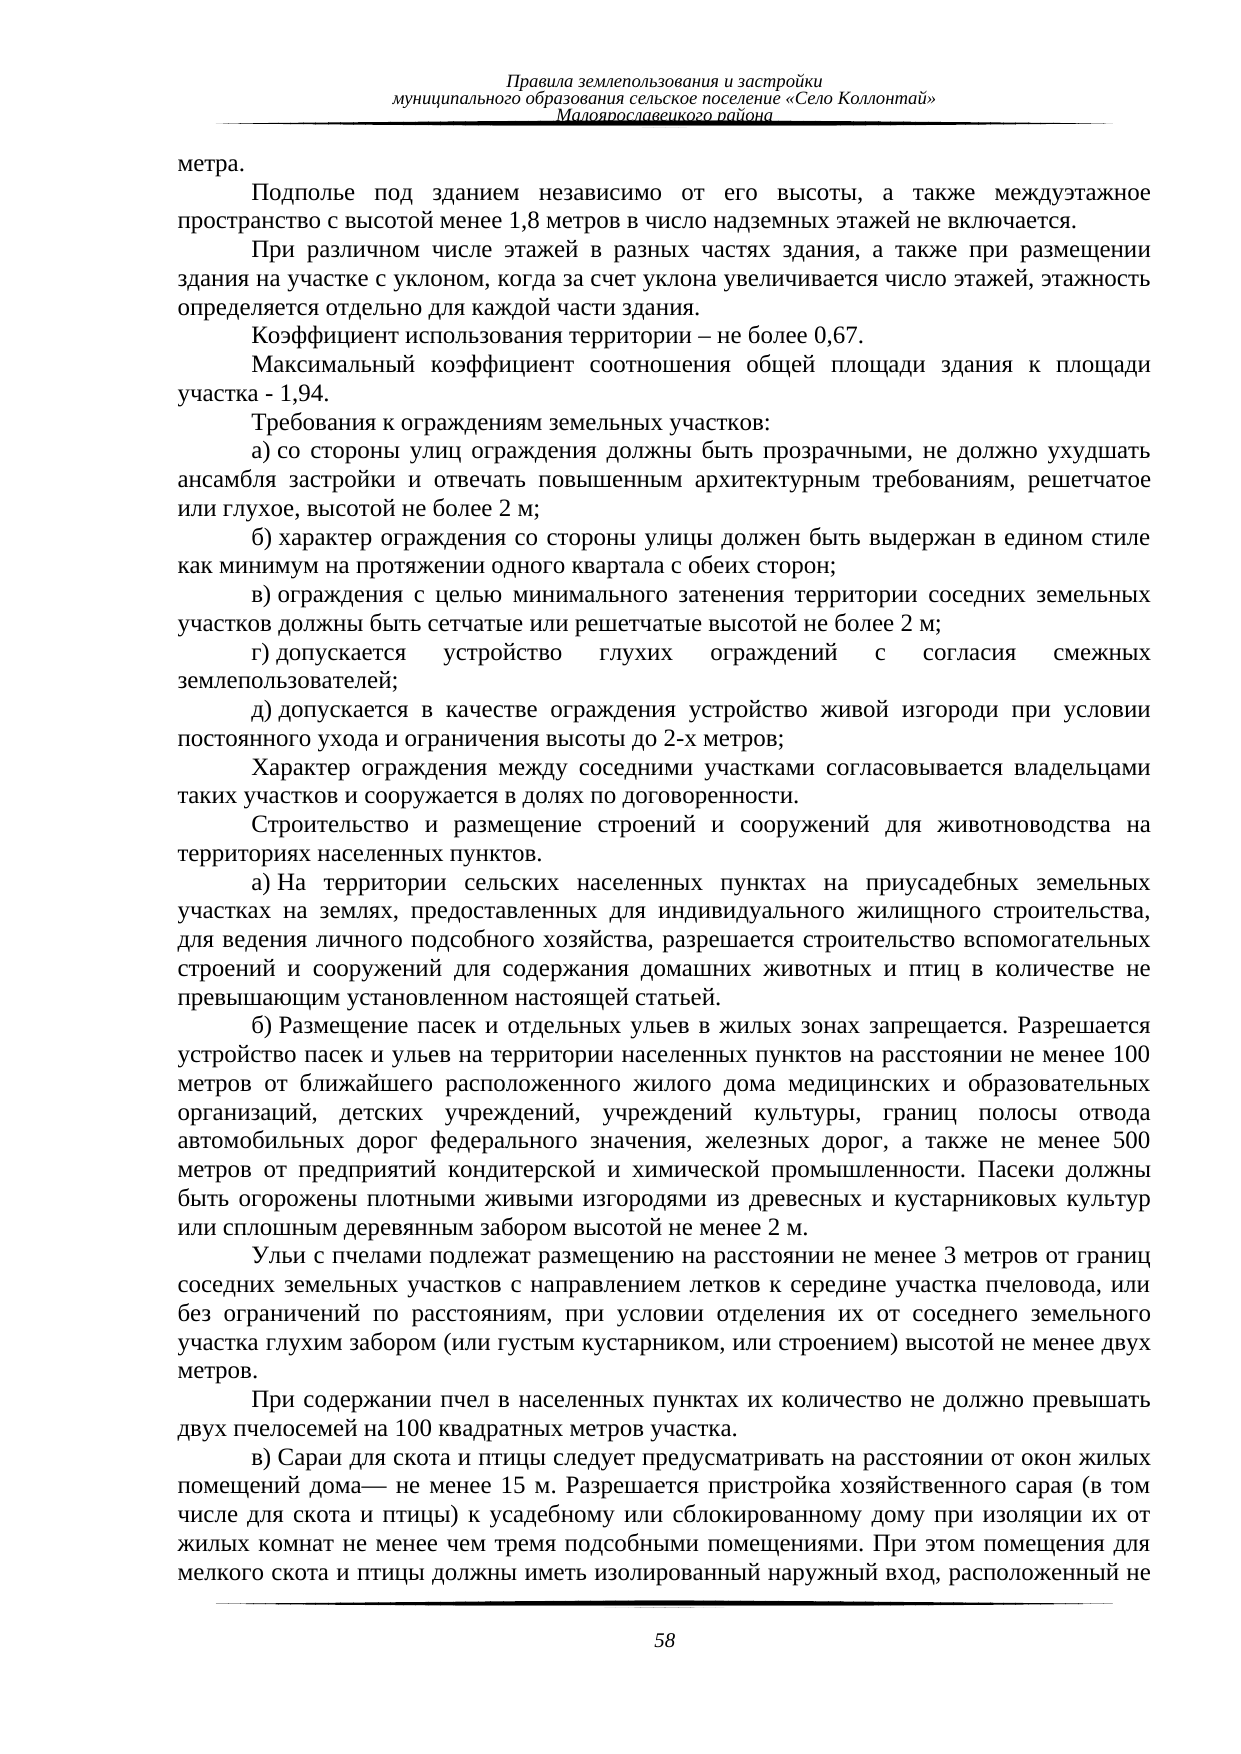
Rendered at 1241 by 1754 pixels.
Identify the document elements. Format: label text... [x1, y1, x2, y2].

text Максимальный коэффициент соотношения общей площади здания к площади участка - 1,94. [177, 349, 1152, 407]
picture [215, 1600, 1113, 1608]
text а) На территории сельских населенных пунктах на приусадебных земельных участках на землях, предоставленных для индивидуального жилищного строительства, для ведения личного подсобного хозяйства, разрешается строительство вспомогательных строений и сооружений для содержания домашних животных и птиц в количестве не превышающим установленном настоящей статьей. [177, 867, 1152, 1010]
text Подполье под зданием независимо от его высоты, а также междуэтажное пространство с высотой менее 1,8 метров в число надземных этажей не включается. [177, 177, 1152, 234]
text Требования к ограждениям земельных участков: [177, 407, 1152, 435]
text При содержании пчел в населенных пунктах их количество не должно превышать двух пчелосемей на 100 квадратных метров участка. [177, 1384, 1152, 1442]
text Ульи с пчелами подлежат размещению на расстоянии не менее 3 метров от границ соседних земельных участков с направлением летков к середине участка пчеловода, или без ограничений по расстояниям, при условии отделения их от соседнего земельного участка глухим забором (или густым кустарником, или строением) высотой не менее двух метров. [177, 1240, 1152, 1384]
text Характер ограждения между соседними участками согласовывается владельцами таких участков и сооружается в долях по договоренности. [177, 752, 1152, 809]
text а) со стороны улиц ограждения должны быть прозрачными, не должно ухудшать ансамбля застройки и отвечать повышенным архитектурным требованиям, решетчатое или глухое, высотой не более 2 м; [177, 435, 1152, 522]
text б) Размещение пасек и отдельных ульев в жилых зонах запрещается. Разрешается устройство пасек и ульев на территории населенных пунктов на расстоянии не менее 100 метров от ближайшего расположенного жилого дома медицинских и образовательных организаций, детских учреждений, учреждений культуры, границ полосы отвода автомобильных дорог федерального значения, железных дорог, а также не менее 500 метров от предприятий кондитерской и химической промышленности. Пасеки должны быть огорожены плотными живыми изгородями из древесных и кустарниковых культур или сплошным деревянным забором высотой не менее 2 м. [177, 1010, 1152, 1240]
picture [215, 119, 1113, 128]
text в) ограждения с целью минимального затенения территории соседних земельных участков должны быть сетчатые или решетчатые высотой не более 2 м; [177, 579, 1152, 637]
text б) характер ограждения со стороны улицы должен быть выдержан в едином стиле как минимум на протяжении одного квартала с обеих сторон; [177, 522, 1152, 579]
text д) допускается в качестве ограждения устройство живой изгороди при условии постоянного ухода и ограничения высоты до 2-х метров; [177, 694, 1152, 752]
text г) допускается устройство глухих ограждений с согласия смежных землепользователей; [177, 637, 1152, 694]
text Строительство и размещение строений и сооружений для животноводства на территориях населенных пунктов. [177, 809, 1152, 867]
text При различном числе этажей в разных частях здания, а также при размещении здания на участке с уклоном, когда за счет уклона увеличивается число этажей, этажность определяется отдельно для каждой части здания. [177, 234, 1152, 320]
text Коэффициент использования территории – не более 0,67. [177, 320, 1152, 349]
